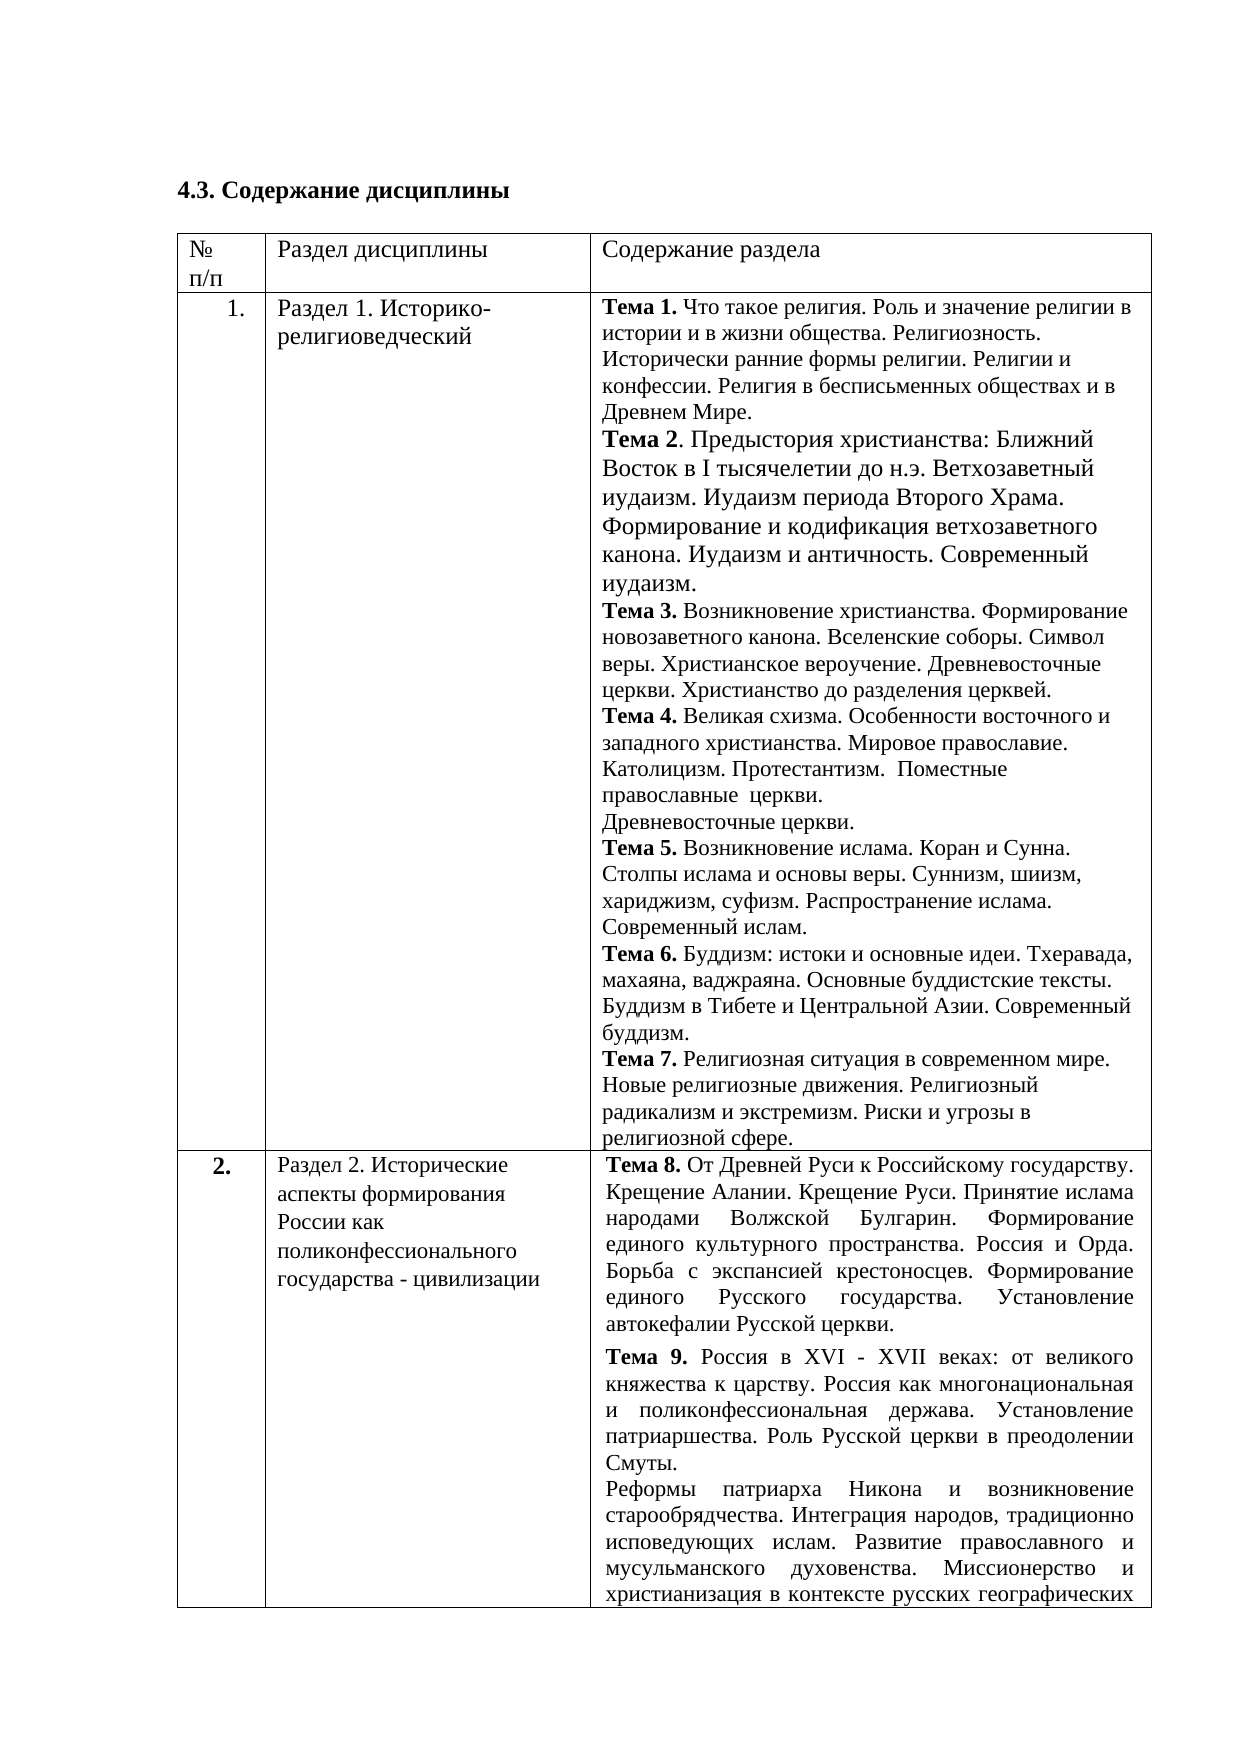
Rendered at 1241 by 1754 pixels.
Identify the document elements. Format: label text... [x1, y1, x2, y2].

text 4.3. Содержание дисциплины [177, 176, 1152, 204]
table_cell Раздел 1. Историко- религиоведческий [266, 293, 590, 1150]
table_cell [266, 1151, 590, 1607]
table_header Содержание раздела [591, 234, 1151, 292]
table_header Раздел дисциплины [266, 234, 590, 292]
table_cell [178, 293, 265, 1150]
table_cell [591, 1151, 1151, 1607]
table_cell Тема 1. Что такое религия. Роль и значение религии в истории и в жизни общества. Религиозность. Исторически ранние формы религии. Религии и конфессии. Религия в бесписьменных обществах и в Древнем Мире. Тема 2. Предыстория христианства: Ближний Восток в I тысячелетии до н.э. Ветхозаветный иудаизм. Иудаизм периода Второго Храма. Формирование и кодификация ветхозаветного канона. Иудаизм и античность. Современный иудаизм. Тема 3. Возникновение христианства. Формирование новозаветного канона. Вселенские соборы. Символ веры. Христианское вероучение. Древневосточные церкви. Христианство до разделения церквей. Тема 4. Великая схизма. Особенности восточного и западного христианства. Мировое православие. Католицизм. Протестантизм. Поместные православные церкви. Древневосточные церкви. Тема 5. Возникновение ислама. Коран и Сунна. Столпы ислама и основы веры. Суннизм, шиизм, хариджизм, суфизм. Распространение ислама. Современный ислам. Тема 6. Буддизм: истоки и основные идеи. Тхеравада, махаяна, ваджраяна. Основные буддистские тексты. Буддизм в Тибете и Центральной Азии. Современный буддизм. Тема 7. Религиозная ситуация в современном мире. Новые религиозные движения. Религиозный радикализм и экстремизм. Риски и угрозы в религиозной сфере. [591, 293, 1151, 1150]
table_header № п/п [178, 234, 265, 292]
table_cell 2. [178, 1151, 265, 1607]
